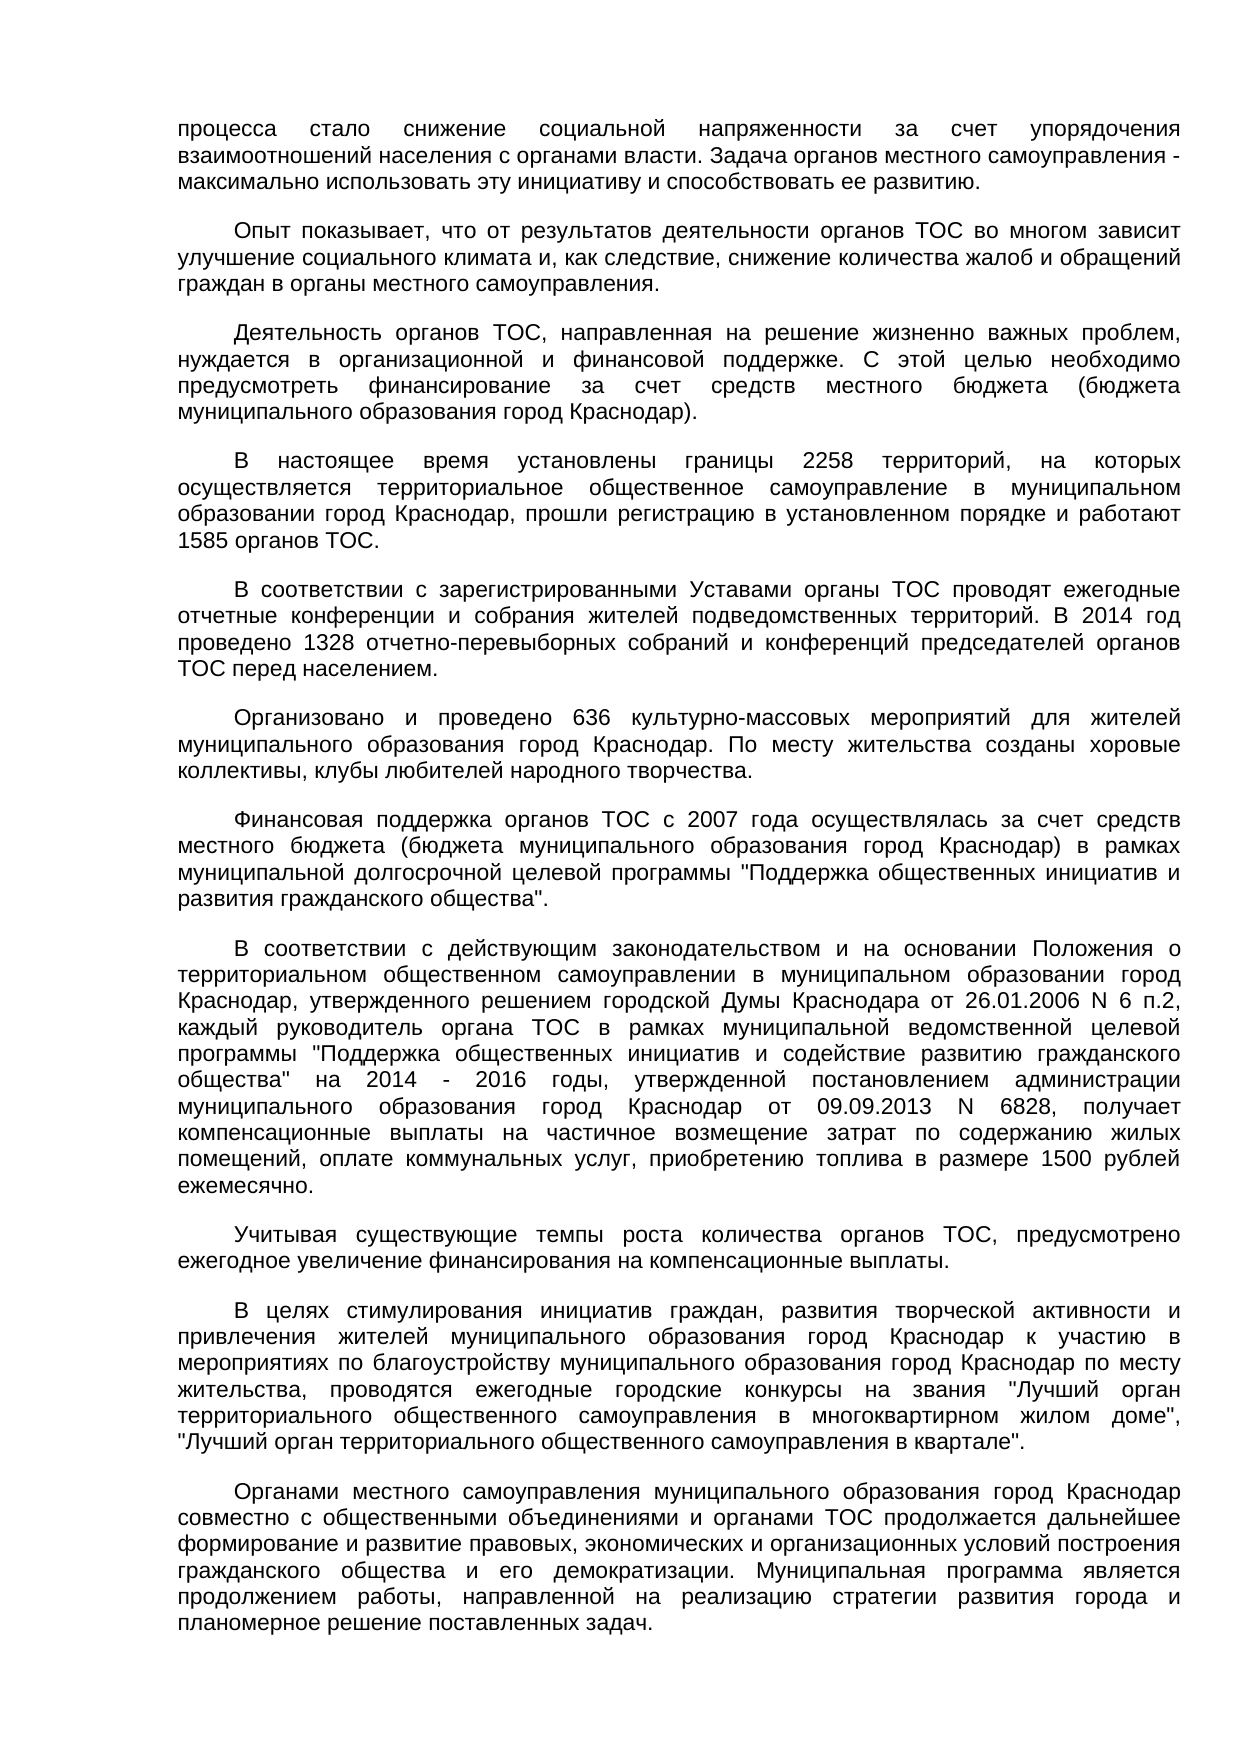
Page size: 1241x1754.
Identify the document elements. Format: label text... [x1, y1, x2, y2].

text В соответствии с зарегистрированными Уставами органы ТОС проводят ежегодные отчетные конференции и собрания жителей подведомственных территорий. В 2014 год проведено 1328 отчетно-перевыборных собраний и конференций председателей органов ТОС перед населением. [177, 576, 1181, 681]
text Опыт показывает, что от результатов деятельности органов ТОС во многом зависит улучшение социального климата и, как следствие, снижение количества жалоб и обращений граждан в органы местного самоуправления. [177, 217, 1181, 296]
text В целях стимулирования инициатив граждан, развития творческой активности и привлечения жителей муниципального образования город Краснодар к участию в мероприятиях по благоустройству муниципального образования город Краснодар по месту жительства, проводятся ежегодные городские конкурсы на звания "Лучший орган территориального общественного самоуправления в многоквартирном жилом доме", "Лучший орган территориального общественного самоуправления в квартале". [177, 1297, 1181, 1455]
text Организовано и проведено 636 культурно-массовых мероприятий для жителей муниципального образования город Краснодар. По месту жительства созданы хоровые коллективы, клубы любителей народного творчества. [177, 704, 1181, 783]
text В настоящее время установлены границы 2258 территорий, на которых осуществляется территориальное общественное самоуправление в муниципальном образовании город Краснодар, прошли регистрацию в установленном порядке и работают 1585 органов ТОС. [177, 447, 1181, 553]
text В соответствии с действующим законодательством и на основании Положения о территориальном общественном самоуправлении в муниципальном образовании город Краснодар, утвержденного решением городской Думы Краснодара от 26.01.2006 N 6 п.2, каждый руководитель органа ТОС в рамках муниципальной ведомственной целевой программы "Поддержка общественных инициатив и содействие развитию гражданского общества" на 2014 - 2016 годы, утвержденной постановлением администрации муниципального образования город Краснодар от 09.09.2013 N 6828, получает компенсационные выплаты на частичное возмещение затрат по содержанию жилых помещений, оплате коммунальных услуг, приобретению топлива в размере 1500 рублей ежемесячно. [177, 934, 1181, 1198]
text Учитывая существующие темпы роста количества органов ТОС, предусмотрено ежегодное увеличение финансирования на компенсационные выплаты. [177, 1221, 1181, 1274]
text Деятельность органов ТОС, направленная на решение жизненно важных проблем, нуждается в организационной и финансовой поддержке. С этой целью необходимо предусмотреть финансирование за счет средств местного бюджета (бюджета муниципального образования город Краснодар). [177, 319, 1181, 424]
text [177, 115, 1181, 194]
text Органами местного самоуправления муниципального образования город Краснодар совместно с общественными объединениями и органами ТОС продолжается дальнейшее формирование и развитие правовых, экономических и организационных условий построения гражданского общества и его демократизации. Муниципальная программа является продолжением работы, направленной на реализацию стратегии развития города и планомерное решение поставленных задач. [177, 1478, 1181, 1636]
text Финансовая поддержка органов ТОС с 2007 года осуществлялась за счет средств местного бюджета (бюджета муниципального образования город Краснодар) в рамках муниципальной долгосрочной целевой программы "Поддержка общественных инициатив и развития гражданского общества". [177, 806, 1181, 912]
